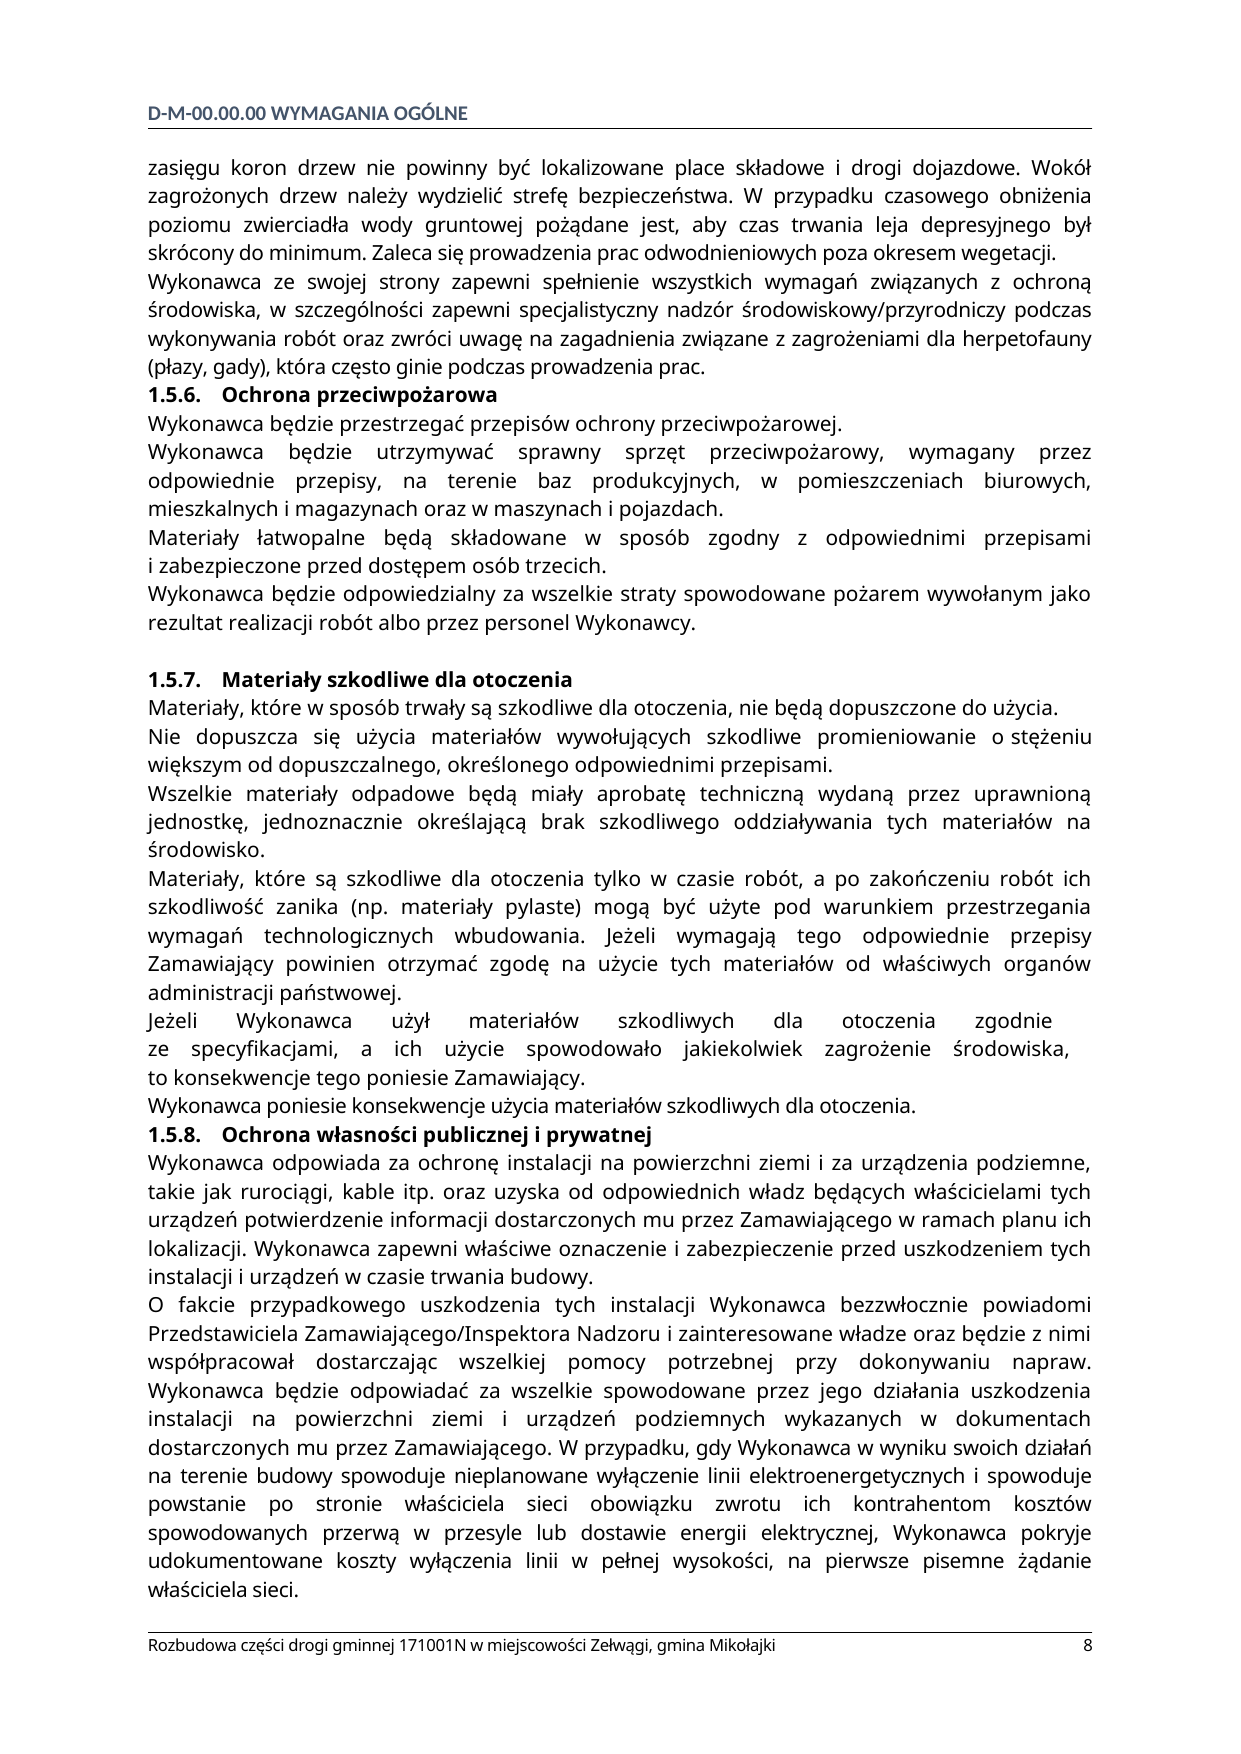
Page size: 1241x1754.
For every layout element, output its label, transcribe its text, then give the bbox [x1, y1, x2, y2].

list Materiały szkodliwe dla otoczenia [148, 665, 1092, 693]
text Wykonawca będzie przestrzegać przepisów ochrony przeciwpożarowej. [148, 409, 1092, 437]
text Wszelkie materiały odpadowe będą miały aprobatę techniczną wydaną przez uprawnioną jednostkę, jednoznacznie określającą brak szkodliwego oddziaływania tych materiałów na środowisko. [148, 779, 1092, 864]
text Wykonawca odpowiada za ochronę instalacji na powierzchni ziemi i za urządzenia podziemne, takie jak rurociągi, kable itp. oraz uzyska od odpowiednich władz będących właścicielami tych urządzeń potwierdzenie informacji dostarczonych mu przez Zamawiającego w ramach planu ich lokalizacji. Wykonawca zapewni właściwe oznaczenie i zabezpieczenie przed uszkodzeniem tych instalacji i urządzeń w czasie trwania budowy. [148, 1148, 1092, 1291]
list Ochrona własności publicznej i prywatnej [148, 1120, 1092, 1148]
text Wykonawca poniesie konsekwencje użycia materiałów szkodliwych dla otoczenia. [148, 1091, 1092, 1120]
text Jeżeli Wykonawca użył materiałów szkodliwych dla otoczenia zgodnie ze specyfikacjami, a ich użycie spowodowało jakiekolwiek zagrożenie środowiska, to konsekwencje tego poniesie Zamawiający. [148, 1006, 1092, 1091]
text Nie dopuszcza się użycia materiałów wywołujących szkodliwe promieniowanie o stężeniu większym od dopuszczalnego, określonego odpowiednimi przepisami. [148, 722, 1092, 779]
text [148, 153, 1092, 267]
text Wykonawca będzie odpowiedzialny za wszelkie straty spowodowane pożarem wywołanym jako rezultat realizacji robót albo przez personel Wykonawcy. [148, 579, 1092, 636]
text Materiały, które w sposób trwały są szkodliwe dla otoczenia, nie będą dopuszczone do użycia. [148, 693, 1092, 722]
text Wykonawca będzie utrzymywać sprawny sprzęt przeciwpożarowy, wymagany przez odpowiednie przepisy, na terenie baz produkcyjnych, w pomieszczeniach biurowych, mieszkalnych i magazynach oraz w maszynach i pojazdach. [148, 437, 1092, 523]
list Ochrona przeciwpożarowa [148, 381, 1092, 409]
text Materiały, które są szkodliwe dla otoczenia tylko w czasie robót, a po zakończeniu robót ich szkodliwość zanika (np. materiały pylaste) mogą być użyte pod warunkiem przestrzegania wymagań technologicznych wbudowania. Jeżeli wymagają tego odpowiednie przepisy Zamawiający powinien otrzymać zgodę na użycie tych materiałów od właściwych organów administracji państwowej. [148, 864, 1092, 1006]
text O fakcie przypadkowego uszkodzenia tych instalacji Wykonawca bezzwłocznie powiadomi Przedstawiciela Zamawiającego/Inspektora Nadzoru i zainteresowane władze oraz będzie z nimi współpracował dostarczając wszelkiej pomocy potrzebnej przy dokonywaniu napraw. Wykonawca będzie odpowiadać za wszelkie spowodowane przez jego działania uszkodzenia instalacji na powierzchni ziemi i urządzeń podziemnych wykazanych w dokumentach dostarczonych mu przez Zamawiającego. W przypadku, gdy Wykonawca w wyniku swoich działań na terenie budowy spowoduje nieplanowane wyłączenie linii elektroenergetycznych i spowoduje powstanie po stronie właściciela sieci obowiązku zwrotu ich kontrahentom kosztów spowodowanych przerwą w przesyle lub dostawie energii elektrycznej, Wykonawca pokryje udokumentowane koszty wyłączenia linii w pełnej wysokości, na pierwsze pisemne żądanie właściciela sieci. [148, 1291, 1092, 1603]
text Materiały łatwopalne będą składowane w sposób zgodny z odpowiednimi przepisami i zabezpieczone przed dostępem osób trzecich. [148, 523, 1092, 579]
text Wykonawca ze swojej strony zapewni spełnienie wszystkich wymagań związanych z ochroną środowiska, w szczególności zapewni specjalistyczny nadzór środowiskowy/przyrodniczy podczas wykonywania robót oraz zwróci uwagę na zagadnienia związane z zagrożeniami dla herpetofauny (płazy, gady), która często ginie podczas prowadzenia prac. [148, 267, 1092, 381]
